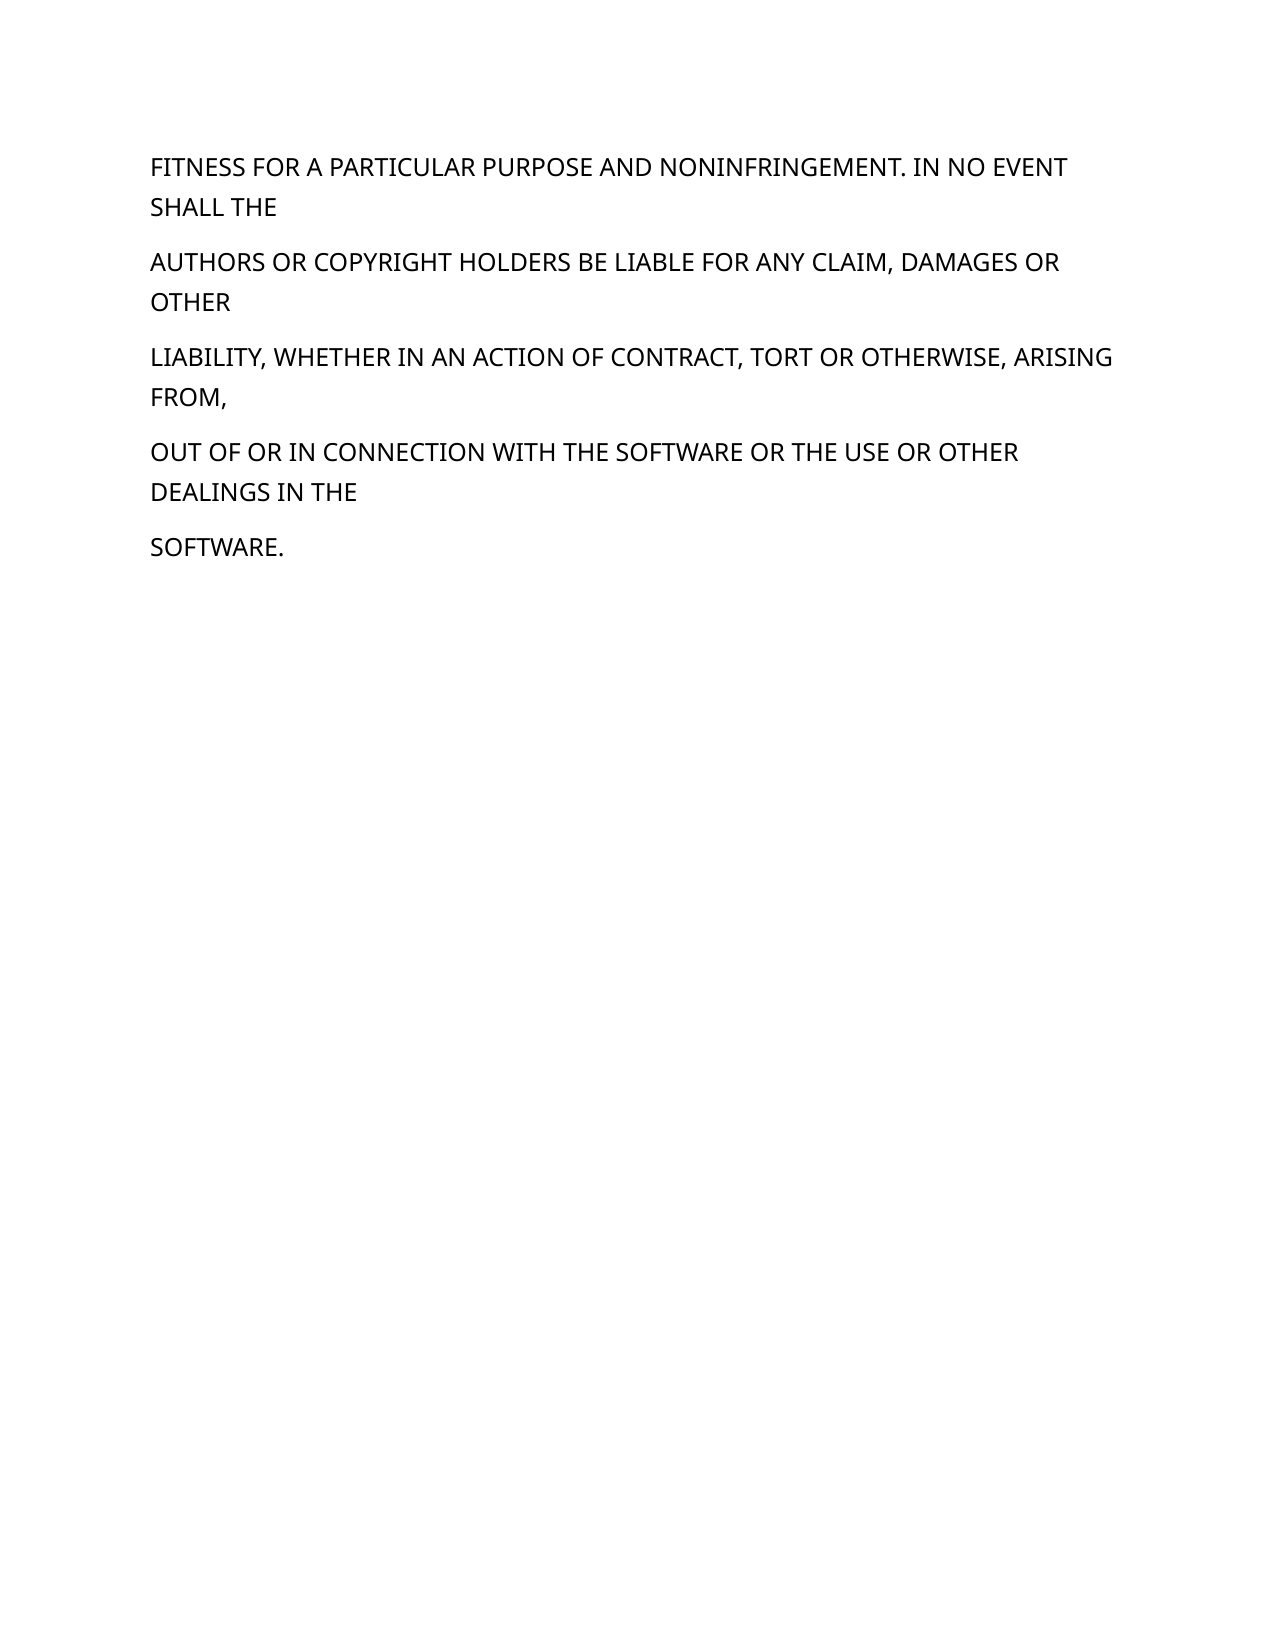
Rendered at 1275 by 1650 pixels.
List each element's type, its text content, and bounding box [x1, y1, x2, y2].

text OUT OF OR IN CONNECTION WITH THE SOFTWARE OR THE USE OR OTHER DEALINGS IN THE [150, 435, 1125, 508]
text SOFTWARE. [150, 530, 1125, 564]
text AUTHORS OR COPYRIGHT HOLDERS BE LIABLE FOR ANY CLAIM, DAMAGES OR OTHER [150, 245, 1125, 318]
text FITNESS FOR A PARTICULAR PURPOSE AND NONINFRINGEMENT. IN NO EVENT SHALL THE [150, 150, 1125, 223]
text LIABILITY, WHETHER IN AN ACTION OF CONTRACT, TORT OR OTHERWISE, ARISING FROM, [150, 340, 1125, 413]
